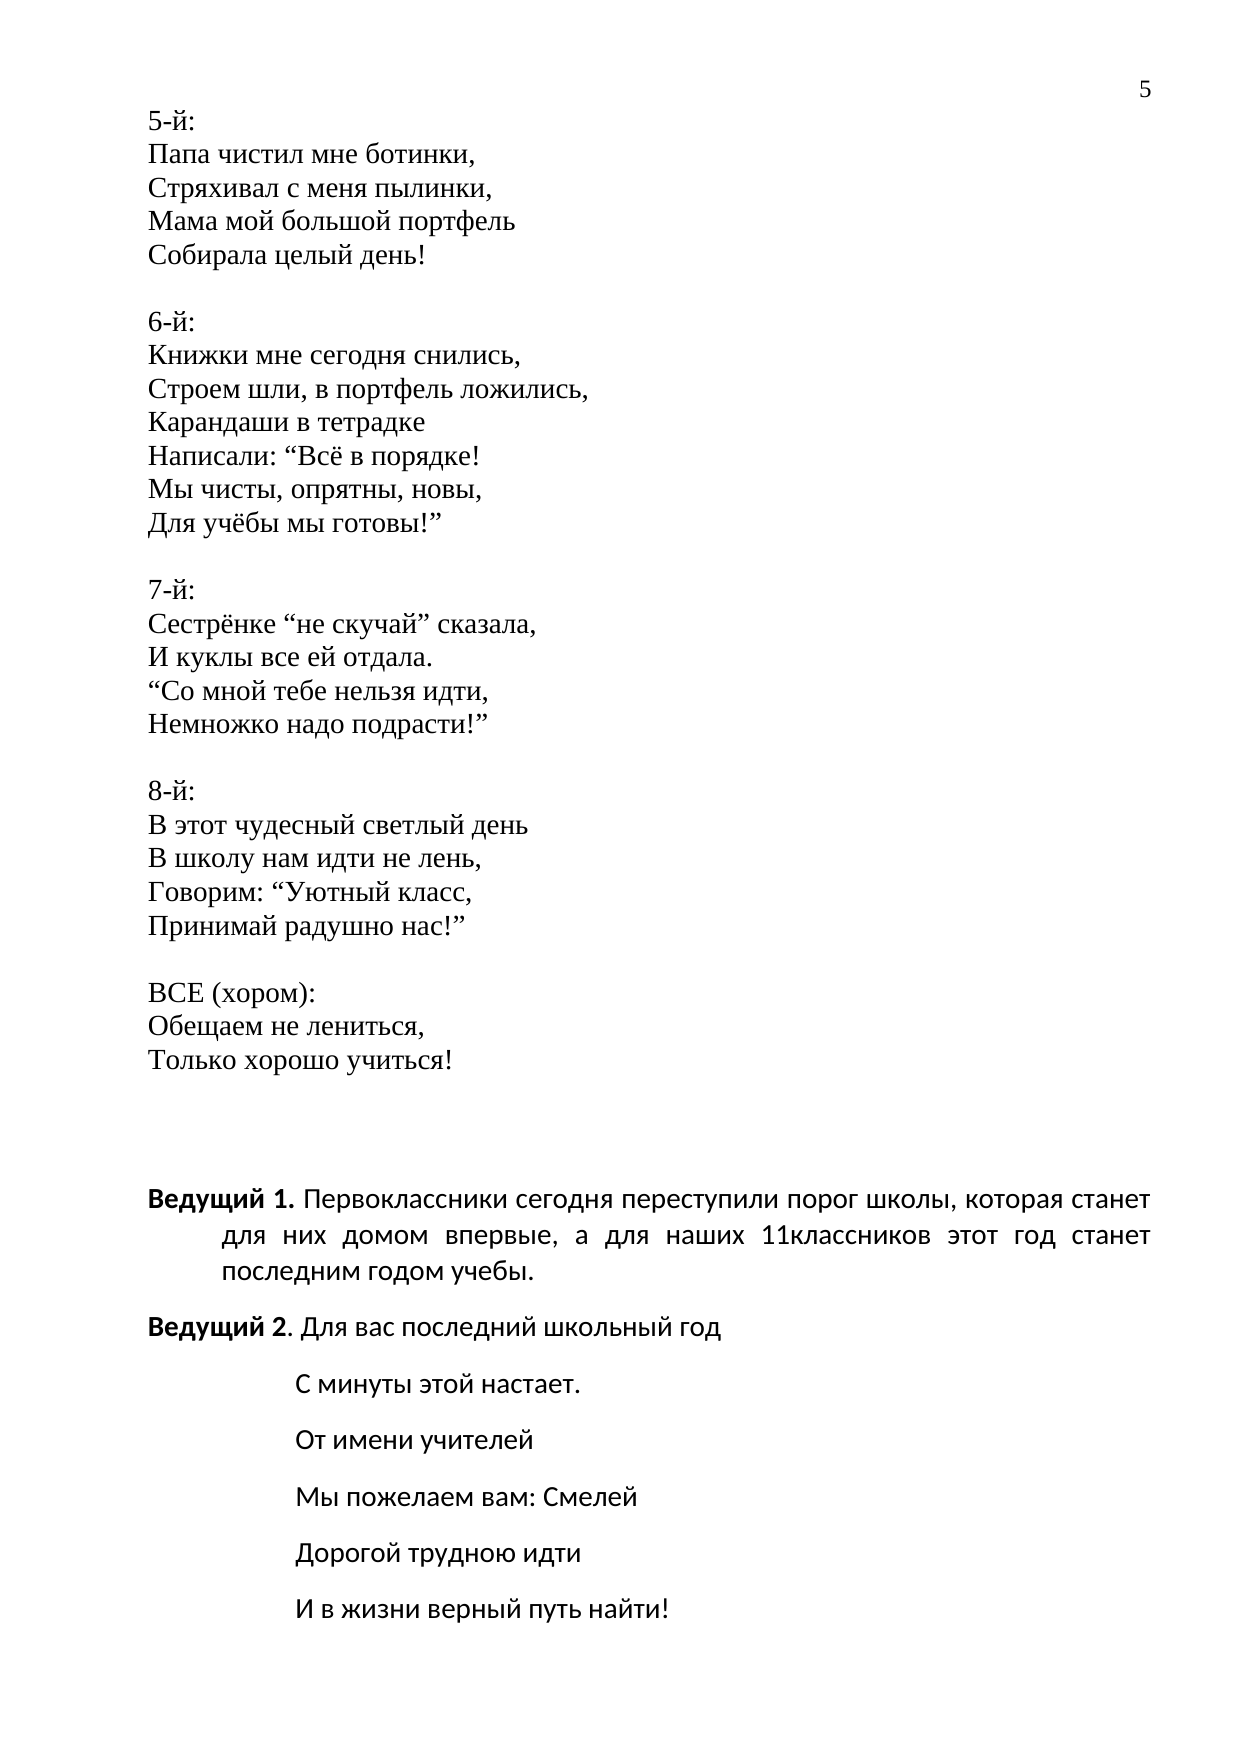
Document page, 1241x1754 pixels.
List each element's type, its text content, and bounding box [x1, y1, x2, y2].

text Ведущий 2. Для вас последний школьный год [148, 1308, 1152, 1344]
text От имени учителей [148, 1421, 1152, 1457]
text С минуты этой настает. [148, 1365, 1152, 1400]
text И в жизни верный путь найти! [221, 1591, 1152, 1626]
text Мы пожелаем вам: Смелей [148, 1478, 1152, 1513]
text Ведущий 1. Первоклассники сегодня переступили порог школы, которая станет для них домом впервые, а для наших 11классников этот год станет последним годом учебы. [148, 1181, 1152, 1287]
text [148, 103, 1152, 1103]
text Дорогой трудною идти [148, 1534, 1152, 1570]
